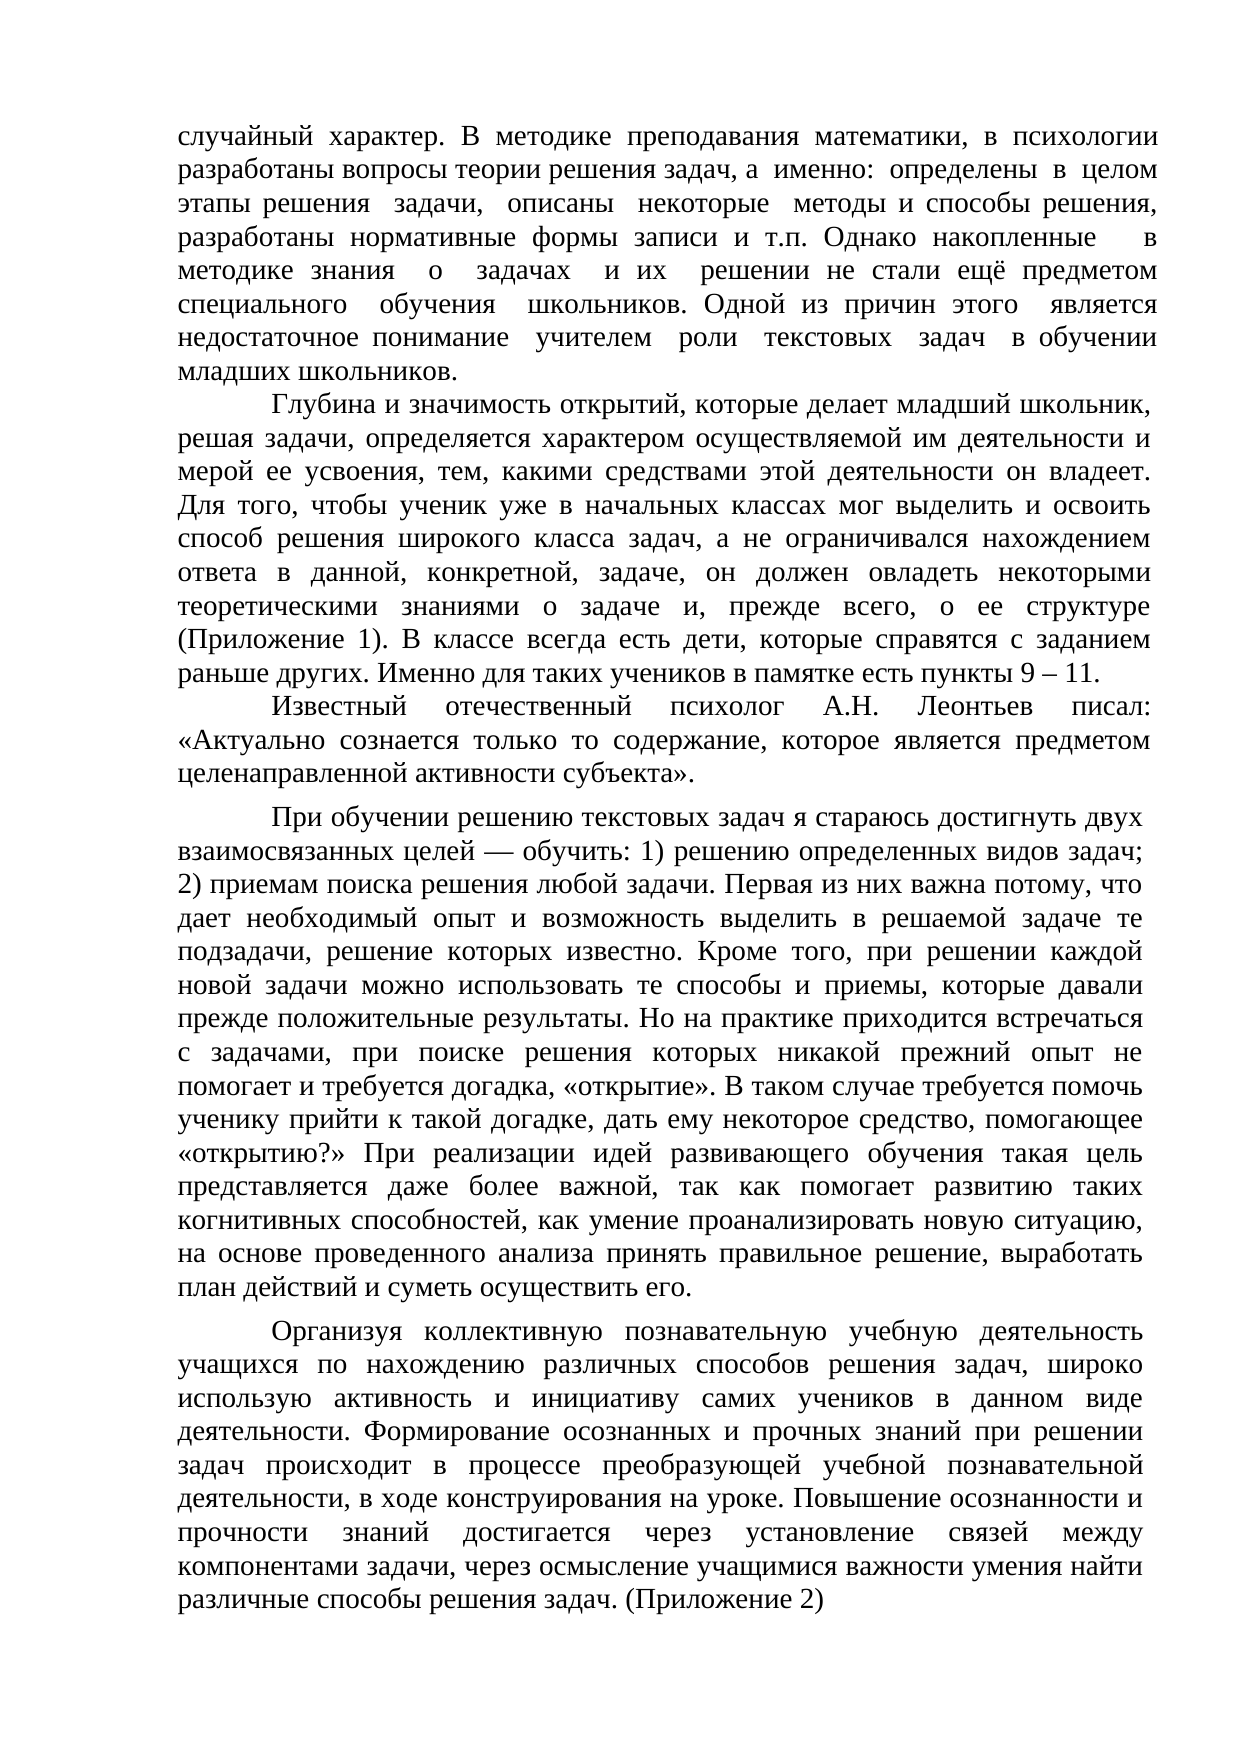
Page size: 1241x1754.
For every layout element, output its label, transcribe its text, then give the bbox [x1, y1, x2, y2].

text Организуя коллективную познавательную учебную деятельность учащихся по нахождению различных способов решения задач, широко использую активность и инициативу самих учеников в данном виде деятельности. Формирование осознанных и прочных знаний при решении задач происходит в процессе преобразующей учебной познавательной деятельности, в ходе конструирования на уроке. Повышение осознанности и прочности знаний достигается через установление связей между компонентами задачи, через осмысление учащимися важности умения найти различные способы решения задач. (Приложение 2) [177, 1313, 1144, 1615]
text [177, 118, 1159, 386]
text Глубина и значимость открытий, которые делает младший школьник, решая задачи, определяется характером осуществляемой им деятельности и мерой ее усвоения, тем, какими средствами этой деятельности он владеет. Для того, чтобы ученик уже в начальных классах мог выделить и освоить способ решения широкого класса задач, а не ограничивался нахождением ответа в данной, конкретной, задаче, он должен овладеть некоторыми теоретическими знаниями о задаче и, прежде всего, о ее структуре (Приложение 1). В классе всегда есть дети, которые справятся с заданием раньше других. Именно для таких учеников в памятке есть пункты 9 – 11. [177, 386, 1152, 688]
text При обучении решению текстовых задач я стараюсь достигнуть двух взаимосвязанных целей — обучить: 1) решению определенных видов задач; 2) приемам поиска решения любой задачи. Первая из них важна потому, что дает необходимый опыт и возможность выделить в решаемой задаче те подзадачи, решение которых известно. Кроме того, при решении каждой новой задачи можно использовать те способы и приемы, которые давали прежде положительные результаты. Но на практике приходится встречаться с задачами, при поиске решения которых никакой прежний опыт не помогает и требуется догадка, «открытие». В таком случае требуется помочь ученику прийти к такой догадке, дать ему некоторое средство, помогающее «открытию?» При реализации идей развивающего обучения такая цель представляется даже более важной, так как помогает развитию таких когнитивных способностей, как умение проанализировать новую ситуацию, на основе проведенного анализа принять правильное решение, выработать план действий и суметь осуществить его. [177, 799, 1144, 1302]
text Известный отечественный психолог А.Н. Леонтьев писал: «Актуально сознается только то содержание, которое является предметом целенаправленной активности субъекта». [177, 688, 1152, 789]
